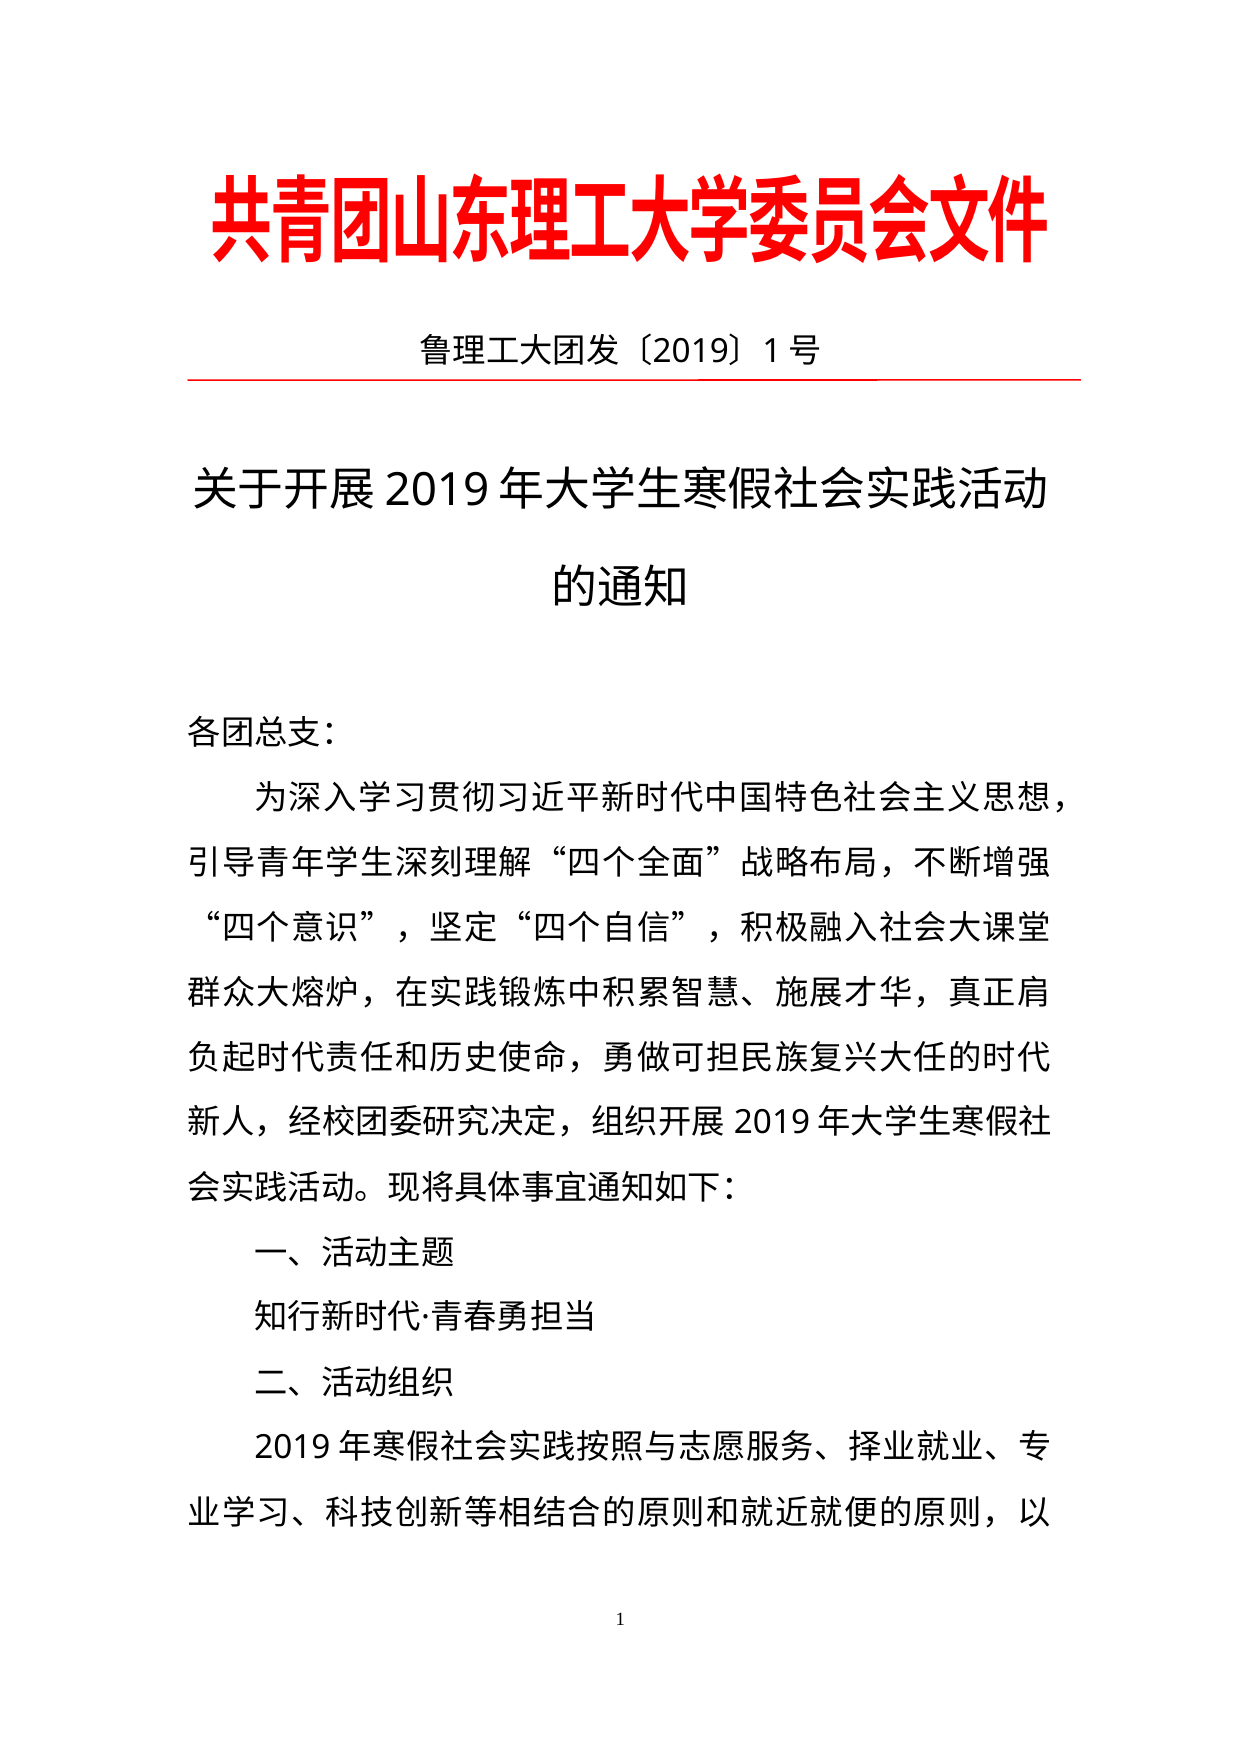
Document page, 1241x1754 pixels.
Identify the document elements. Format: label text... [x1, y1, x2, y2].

text 关于开展2019年大学生寒假社会实践活动的通知 [187, 437, 1053, 632]
text 知行新时代·青春勇担当 [187, 1282, 1053, 1347]
text 一、活动主题 [187, 1217, 1053, 1282]
text 鲁理工大团发〔2019〕1号 [187, 324, 1053, 372]
text 二、活动组织 [187, 1347, 1053, 1412]
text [187, 1412, 1053, 1542]
text 各团总支： [187, 697, 1053, 762]
text 为深入学习贯彻习近平新时代中国特色社会主义思想，引导青年学生深刻理解“四个全面”战略布局，不断增强“四个意识”，坚定“四个自信”，积极融入社会大课堂、群众大熔炉，在实践锻炼中积累智慧、施展才华，真正肩负起时代责任和历史使命，勇做可担民族复兴大任的时代新人，经校团委研究决定，组织开展2019年大学生寒假社会实践活动。现将具体事宜通知如下： [187, 762, 1053, 1217]
